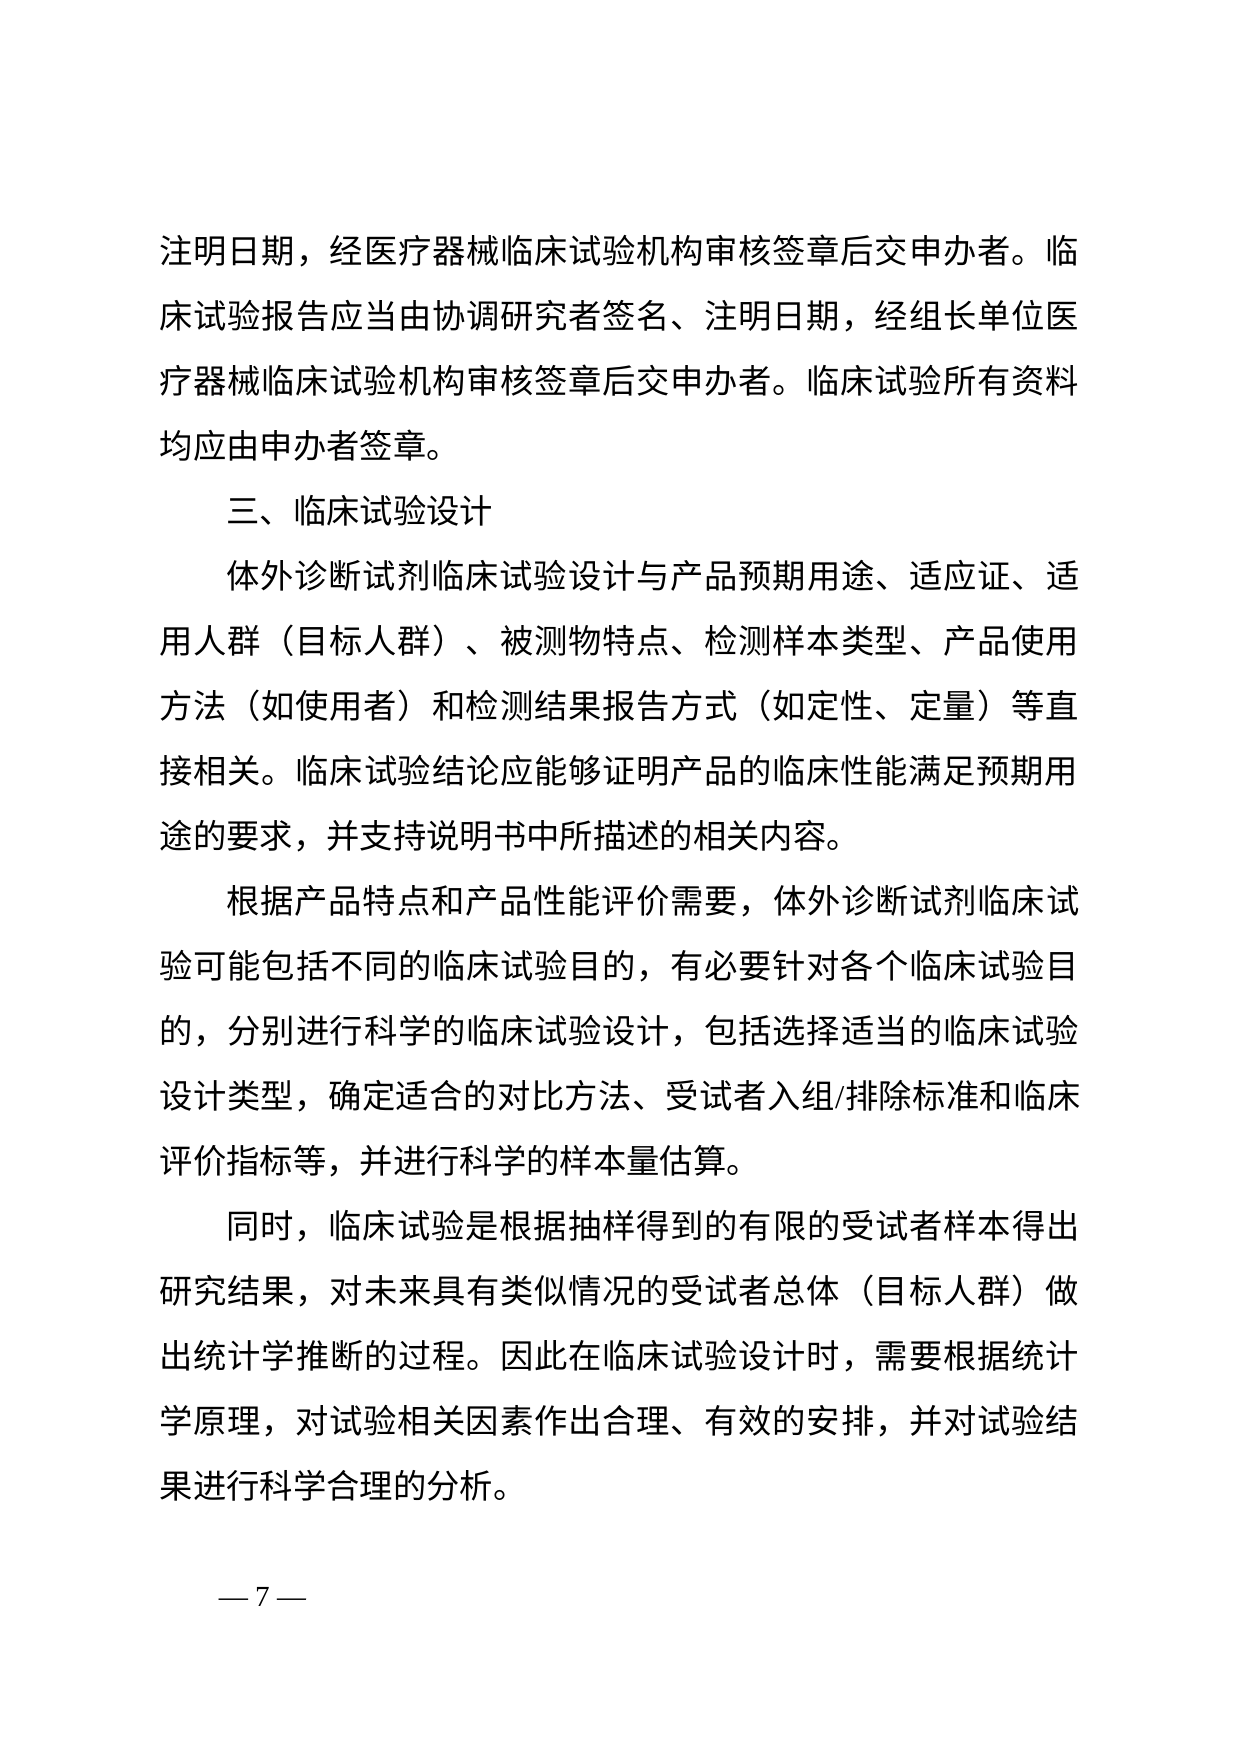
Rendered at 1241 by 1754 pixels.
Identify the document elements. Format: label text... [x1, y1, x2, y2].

text 同时，临床试验是根据抽样得到的有限的受试者样本得出研究结果，对未来具有类似情况的受试者总体（目标人群）做出统计学推断的过程。因此在临床试验设计时，需要根据统计学原理，对试验相关因素作出合理、有效的安排，并对试验结果进行科学合理的分析。 [159, 1192, 1081, 1517]
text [159, 217, 1081, 477]
text 三、临床试验设计 [159, 477, 1081, 542]
text 根据产品特点和产品性能评价需要，体外诊断试剂临床试验可能包括不同的临床试验目的，有必要针对各个临床试验目的，分别进行科学的临床试验设计，包括选择适当的临床试验设计类型，确定适合的对比方法、受试者入组/排除标准和临床评价指标等，并进行科学的样本量估算。 [159, 867, 1081, 1192]
text 体外诊断试剂临床试验设计与产品预期用途、适应证、适用人群（目标人群）、被测物特点、检测样本类型、产品使用方法（如使用者）和检测结果报告方式（如定性、定量）等直接相关。临床试验结论应能够证明产品的临床性能满足预期用途的要求，并支持说明书中所描述的相关内容。 [159, 542, 1081, 867]
